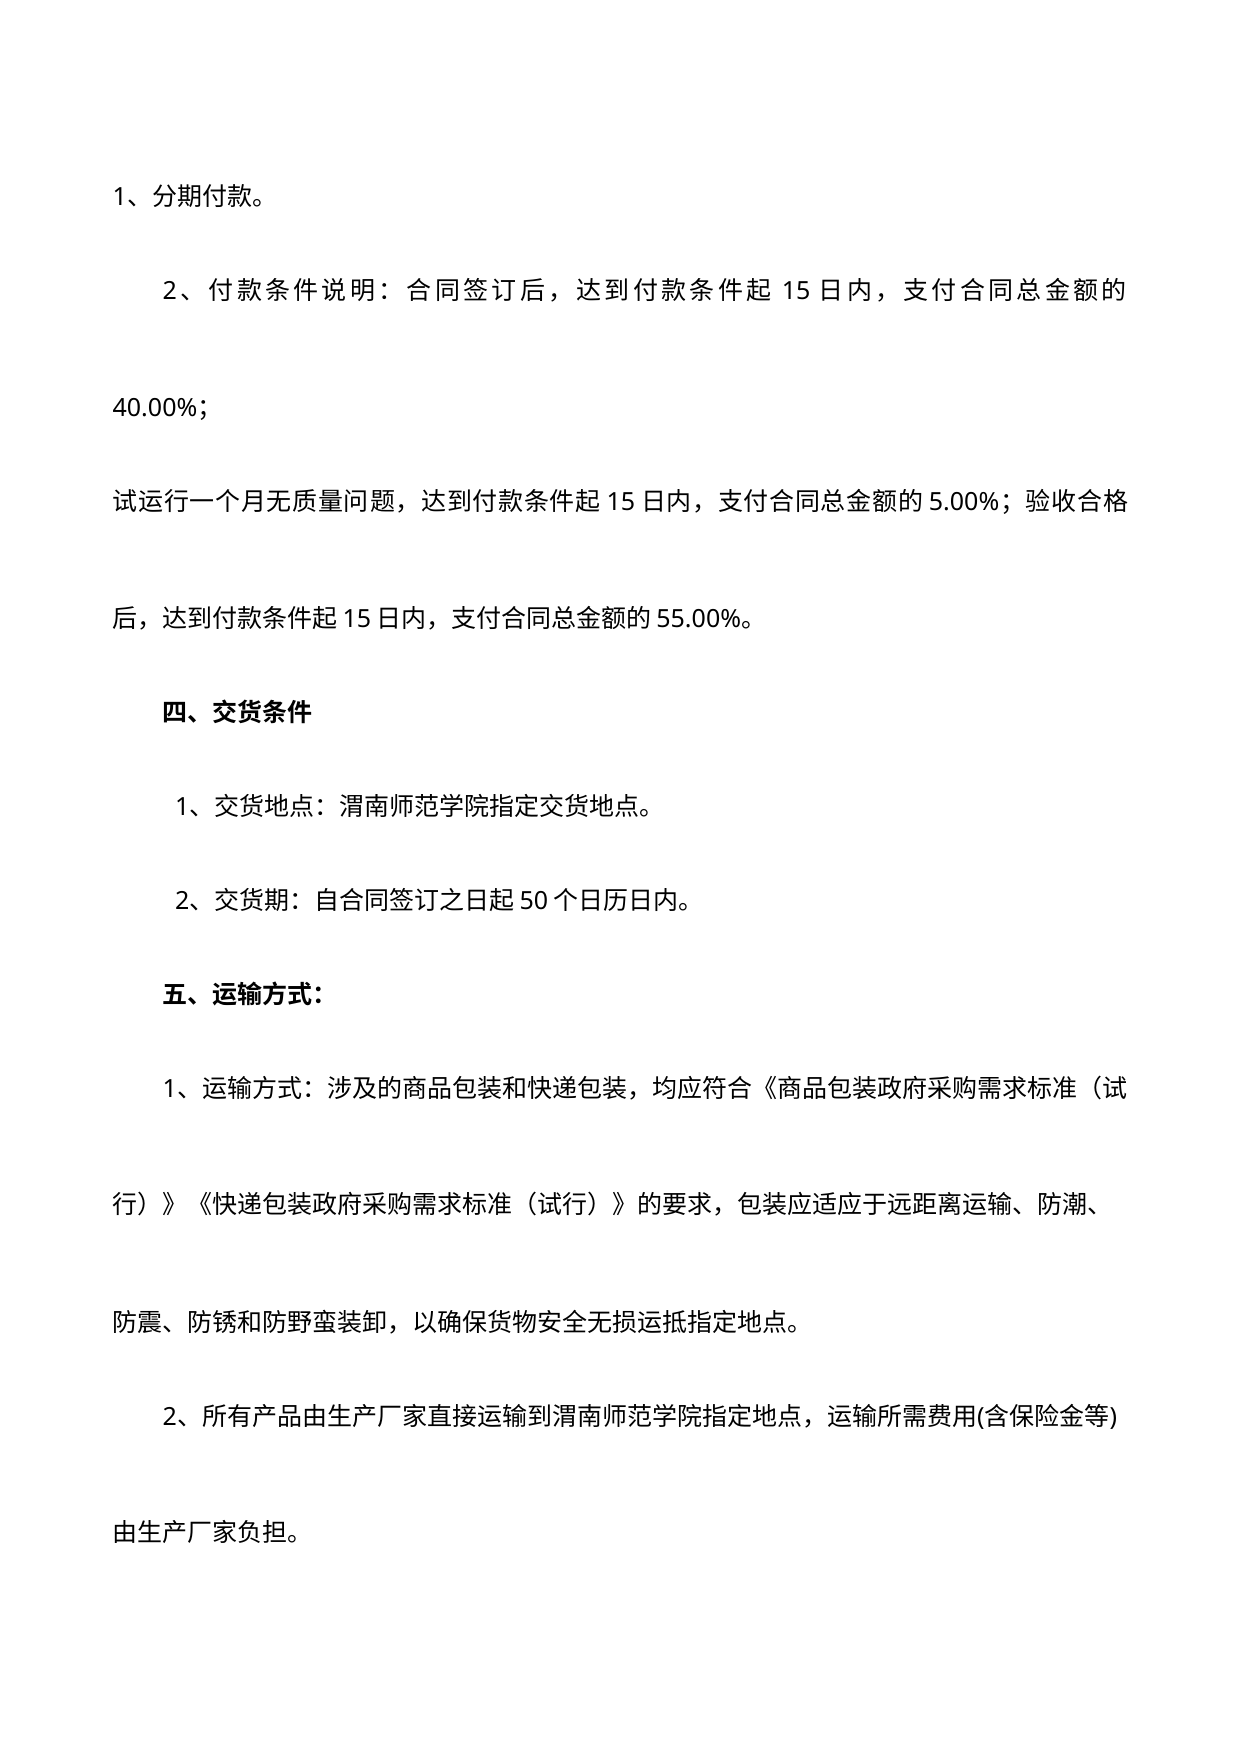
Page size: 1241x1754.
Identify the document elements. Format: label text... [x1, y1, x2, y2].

text 试运行一个月无质量问题，达到付款条件起15日内，支付合同总金额的5.00%；验收合格后，达到付款条件起15日内，支付合同总金额的55.00%。 [112, 467, 1128, 649]
text 2、交货期：自合同签订之日起50个日历日内。 [112, 866, 1128, 931]
text 五、运输方式： [112, 960, 1128, 1025]
text 1、运输方式：涉及的商品包装和快递包装，均应符合《商品包装政府采购需求标准（试行）》《快递包装政府采购需求标准（试行）》的要求，包装应适应于远距离运输、防潮、防震、防锈和防野蛮装卸，以确保货物安全无损运抵指定地点。 [112, 1054, 1128, 1353]
text 1、交货地点：渭南师范学院指定交货地点。 [112, 772, 1128, 837]
text 2、所有产品由生产厂家直接运输到渭南师范学院指定地点，运输所需费用(含保险金等)由生产厂家负担。 [112, 1382, 1128, 1563]
list 2、付款条件说明：合同签订后，达到付款条件起15日内，支付合同总金额的40.00%； [112, 256, 1128, 438]
list 分期付款。 [112, 162, 1128, 227]
text 四、交货条件 [112, 678, 1128, 743]
